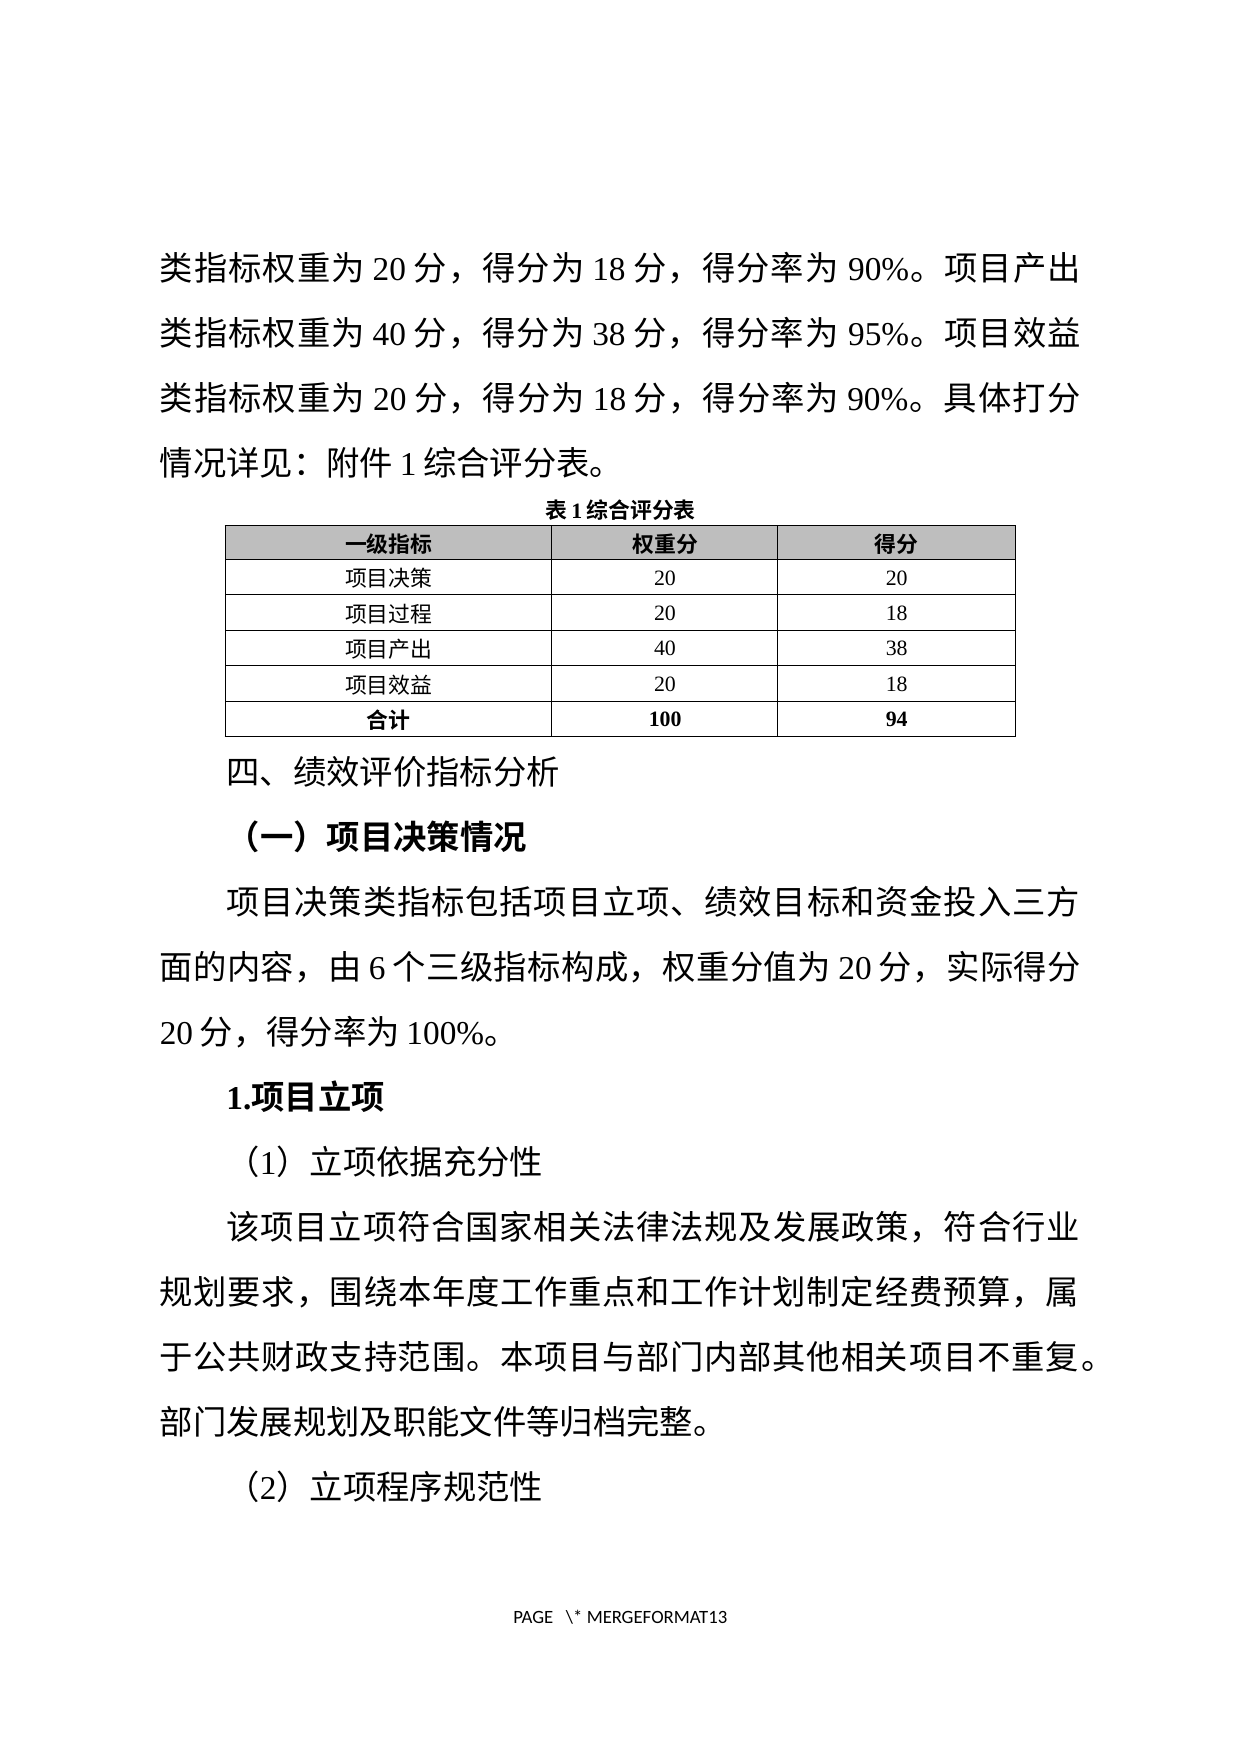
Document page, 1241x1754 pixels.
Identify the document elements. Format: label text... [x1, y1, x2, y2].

table_cell 项目产出 [226, 631, 551, 665]
text 该项目立项符合国家相关法律法规及发展政策，符合行业规划要求，围绕本年度工作重点和工作计划制定经费预算，属于公共财政支持范围。本项目与部门内部其他相关项目不重复。部门发展规划及职能文件等归档完整。 [159, 1192, 1081, 1452]
title （一）项目决策情况 [159, 802, 1081, 867]
table_header 一级指标 [226, 526, 551, 559]
table_cell 100 [552, 702, 777, 736]
table_cell 94 [778, 702, 1015, 736]
table_cell 项目效益 [226, 666, 551, 701]
table_cell 40 [552, 631, 777, 665]
table_cell 18 [778, 666, 1015, 701]
table_cell 20 [778, 560, 1015, 594]
table_header 权重分 [552, 526, 777, 559]
table_header 得分 [778, 526, 1015, 559]
table_cell 项目过程 [226, 595, 551, 630]
table_cell 合计 [226, 702, 551, 736]
text 1.项目立项 [159, 1062, 1081, 1127]
table_cell 项目决策 [226, 560, 551, 594]
text （1）立项依据充分性 [159, 1127, 1081, 1192]
table_cell 20 [552, 666, 777, 701]
table_cell 18 [778, 595, 1015, 630]
table_cell 38 [778, 631, 1015, 665]
title 表1综合评分表 [159, 493, 1081, 525]
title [159, 233, 1081, 493]
text 四、绩效评价指标分析 [159, 737, 1081, 802]
text 项目决策类指标包括项目立项、绩效目标和资金投入三方面的内容，由6个三级指标构成，权重分值为20分，实际得分20分，得分率为100%。 [159, 867, 1081, 1062]
table_cell 20 [552, 560, 777, 594]
text （2）立项程序规范性 [159, 1452, 1081, 1517]
table_cell 20 [552, 595, 777, 630]
